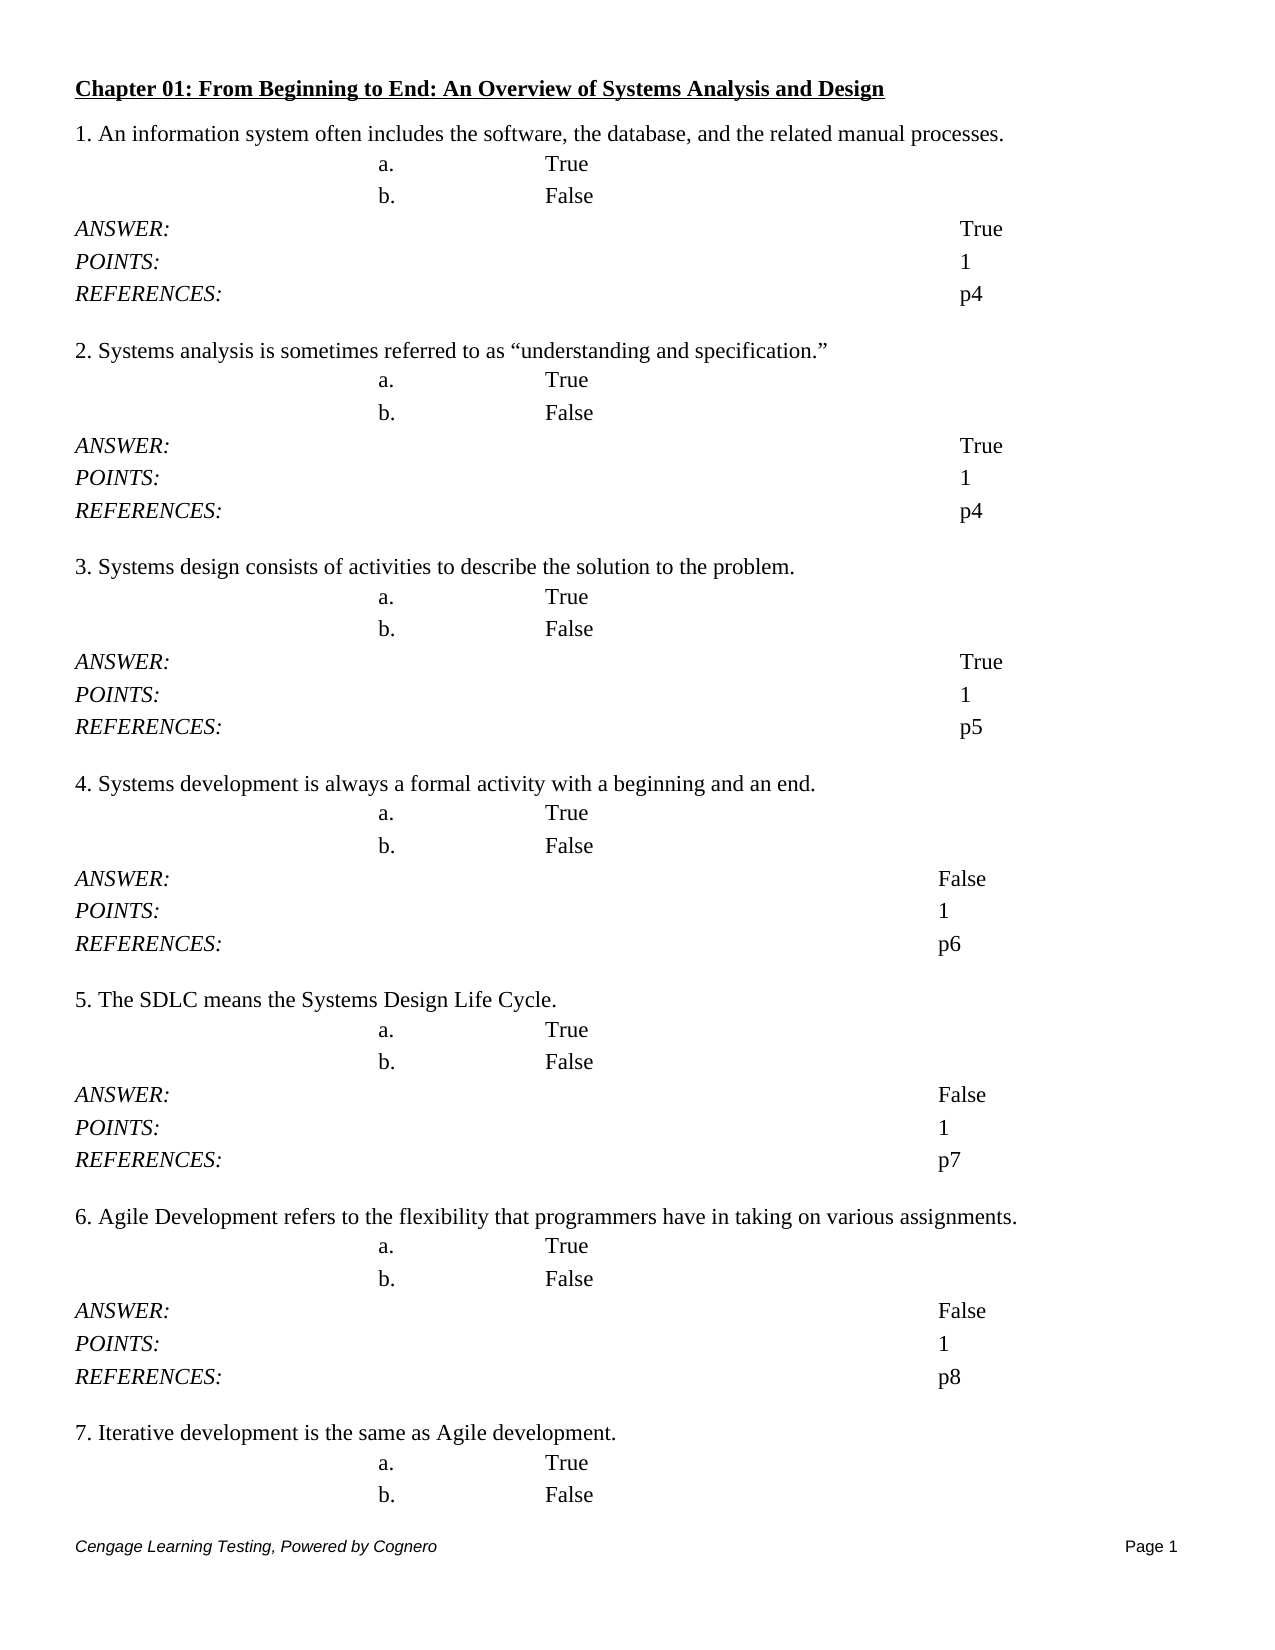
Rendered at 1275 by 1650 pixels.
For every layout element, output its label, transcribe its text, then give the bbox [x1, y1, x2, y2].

table_header 4. Systems development is always a formal activity with a beginning and an end.​ [75, 796, 1200, 959]
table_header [75, 1446, 1200, 1511]
table_header 5. The SDLC means the Systems Design Life Cycle.​ [75, 1013, 1200, 1176]
table_header 3. Systems design consists of activities to describe the solution to the problem.​ [75, 580, 1200, 743]
table_header 6. Agile Development refers to the flexibility that programmers have in taking on various assignments.​ [75, 1229, 1200, 1392]
table_header 1. An information system often includes the software, the database, and the related manual processes.​ [75, 147, 1200, 310]
table_header 2. Systems analysis is sometimes referred to as “understanding and specification.”​ [75, 363, 1200, 526]
